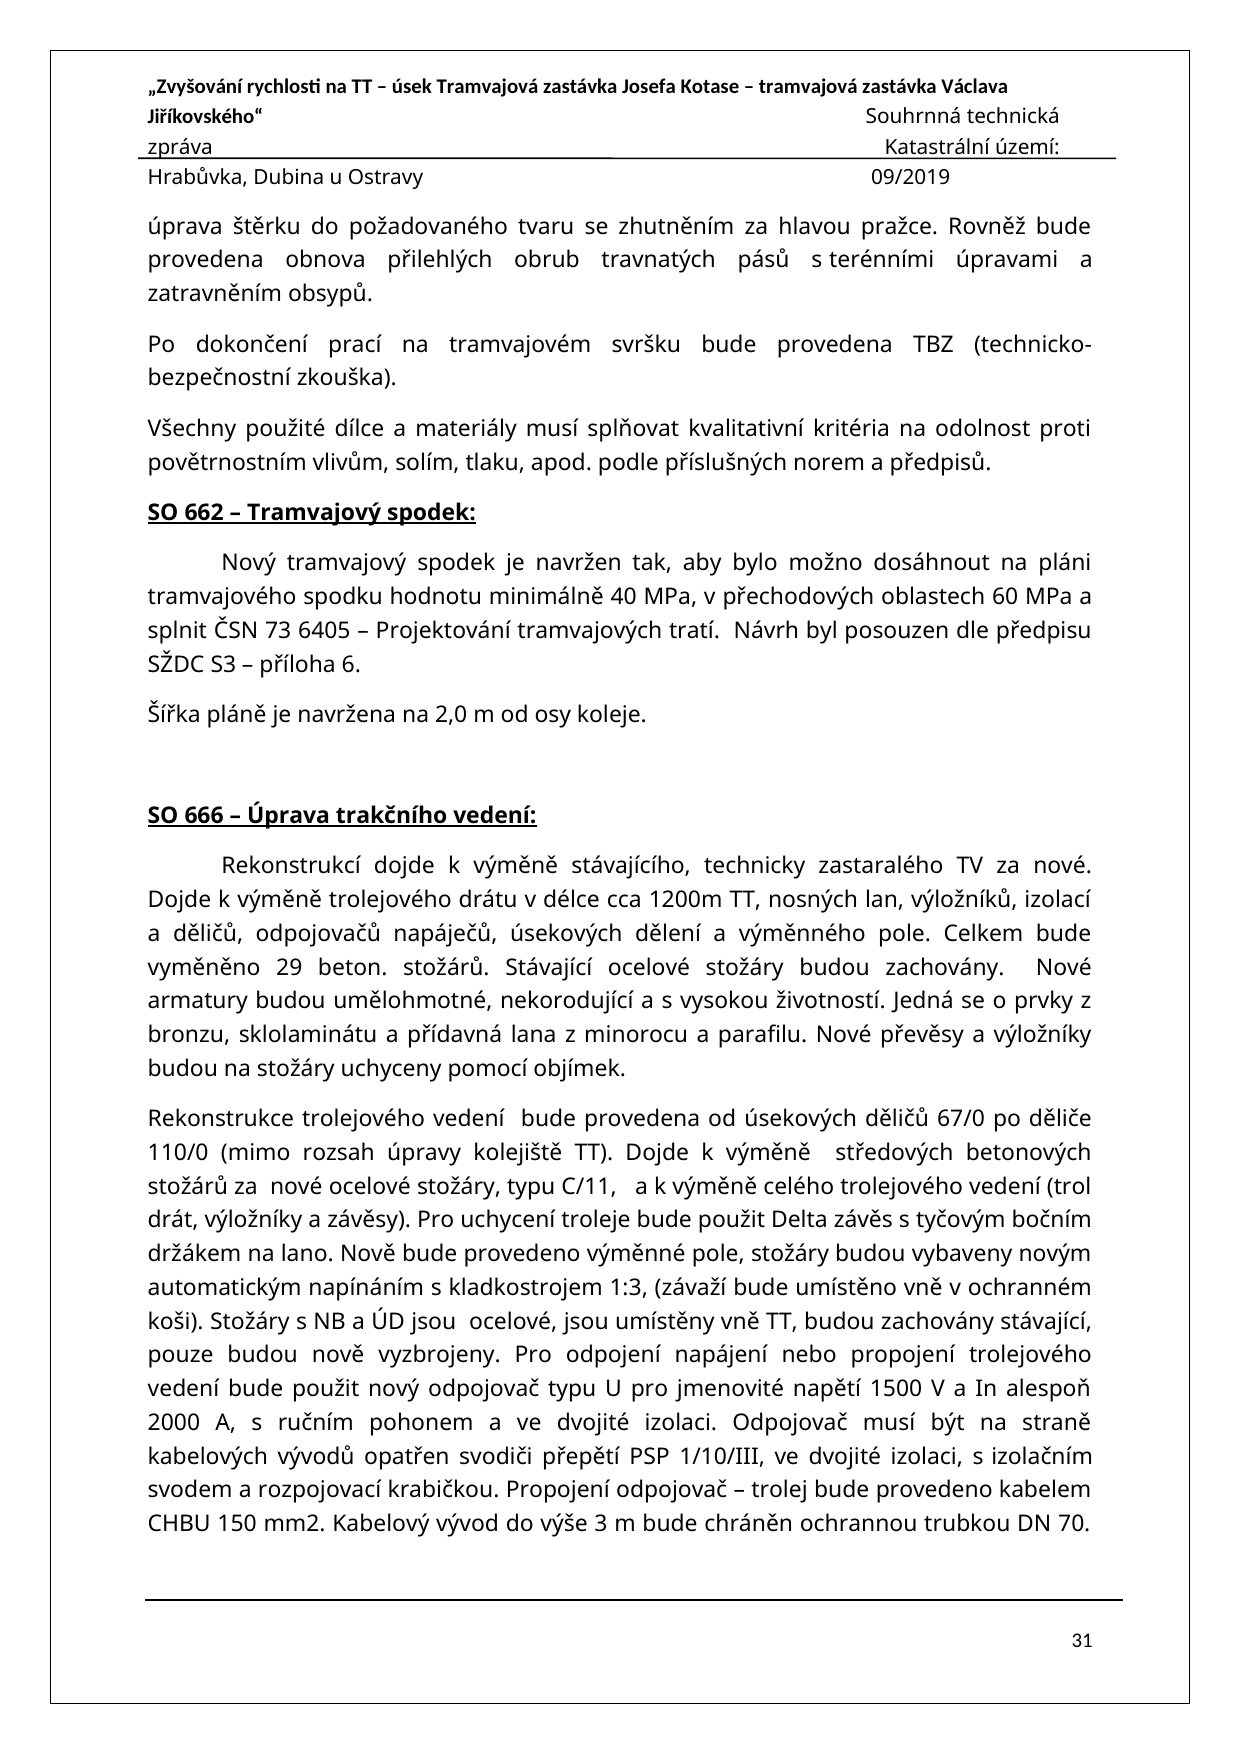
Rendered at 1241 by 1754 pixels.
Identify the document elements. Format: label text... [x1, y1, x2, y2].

text Šířka pláně je navržena na 2,0 m od osy koleje. [147, 698, 1093, 729]
text Po dokončení prací na tramvajovém svršku bude provedena TBZ (technicko-bezpečnostní zkouška). [147, 327, 1093, 392]
text SO 662 – Tramvajový spodek: [147, 496, 1093, 527]
text Nový tramvajový spodek je navržen tak, aby bylo možno dosáhnout na pláni tramvajového spodku hodnotu minimálně 40 MPa, v přechodových oblastech 60 MPa a splnit ČSN 73 6405 – Projektování tramvajových tratí. Návrh byl posouzen dle předpisu SŽDC S3 – příloha 6. [147, 546, 1093, 679]
text Všechny použité dílce a materiály musí splňovat kvalitativní kritéria na odolnost proti povětrnostním vlivům, solím, tlaku, apod. podle příslušných norem a předpisů. [147, 412, 1093, 477]
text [147, 209, 1093, 308]
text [147, 1102, 1093, 1538]
text SO 666 – Úprava trakčního vedení: [147, 799, 1093, 830]
text Rekonstrukcí dojde k výměně stávajícího, technicky zastaralého TV za nové. Dojde k výměně trolejového drátu v délce cca 1200m TT, nosných lan, výložníků, izolací a děličů, odpojovačů napáječů, úsekových dělení a výměnného pole. Celkem bude vyměněno 29 beton. stožárů. Stávající ocelové stožáry budou zachovány. Nové armatury budou umělohmotné, nekorodující a s vysokou životností. Jedná se o prvky z bronzu, sklolaminátu a přídavná lana z minorocu a parafilu. Nové převěsy a výložníky budou na stožáry uchyceny pomocí objímek. [147, 849, 1093, 1083]
